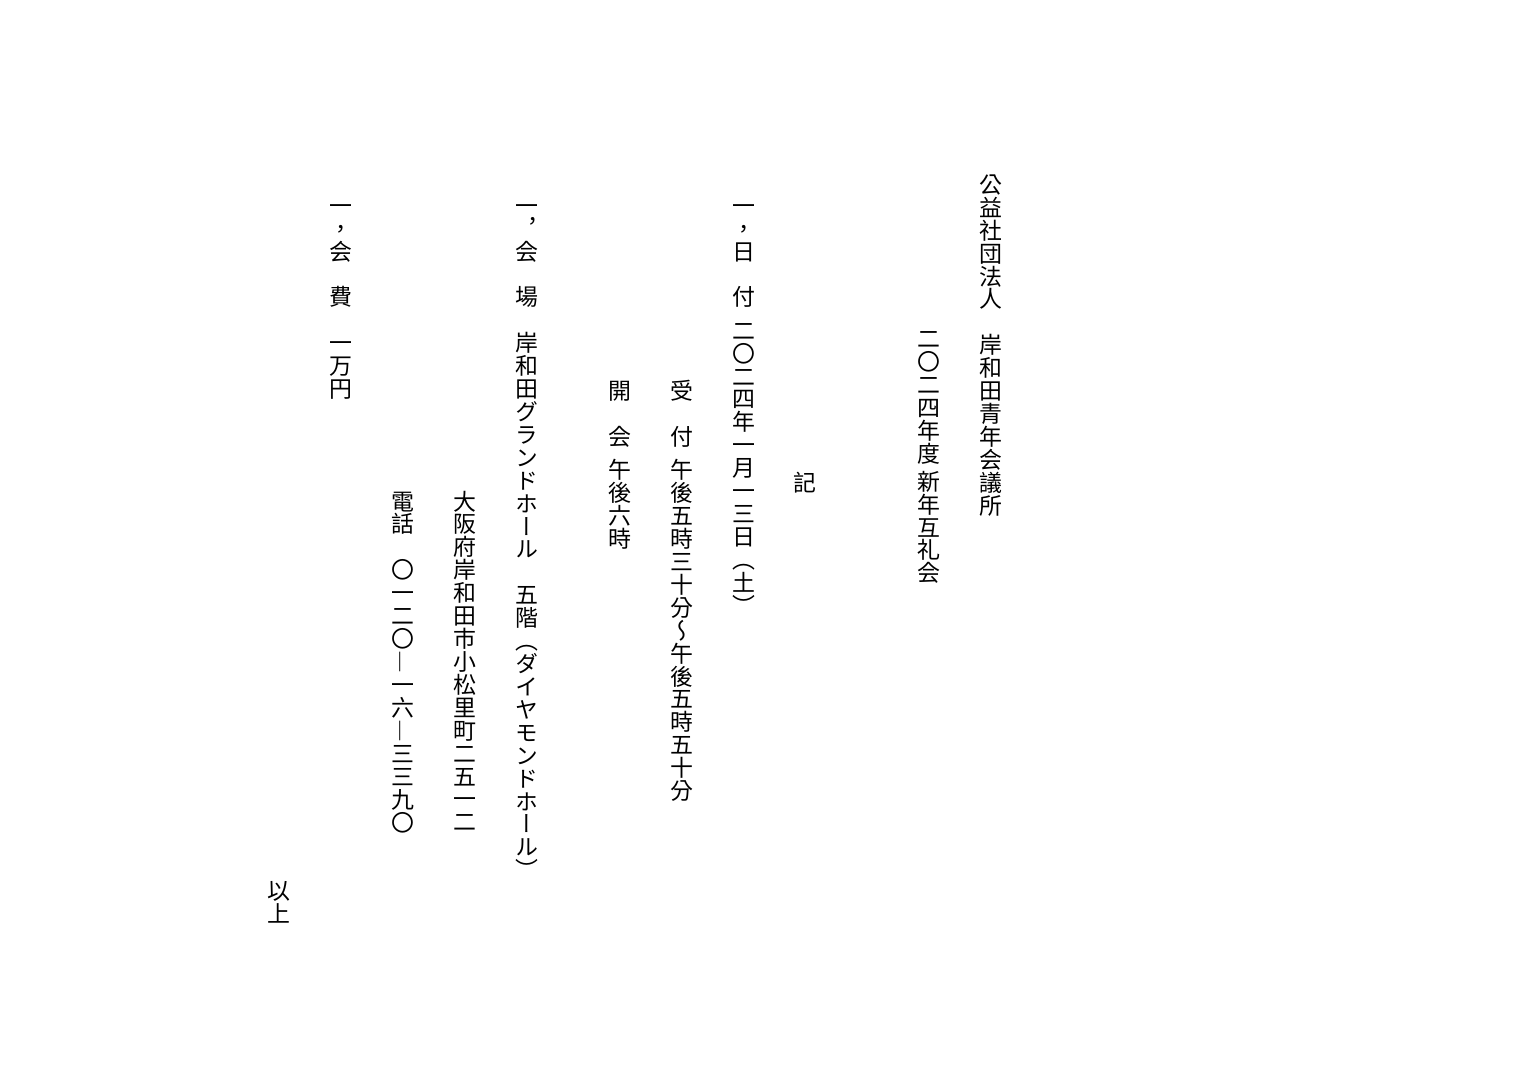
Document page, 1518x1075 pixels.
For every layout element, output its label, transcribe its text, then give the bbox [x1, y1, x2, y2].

text 一，会 場 岸和田グランドホール 五階（ダイヤモンドホール） [496, 194, 558, 925]
text 開 会 午後六時 [589, 150, 651, 925]
subtitle 記 [774, 150, 836, 925]
text 二〇二四年度 新年互礼会 [898, 150, 960, 925]
text 受 付 午後五時三十分～午後五時五十分 [651, 150, 712, 925]
list 電話 〇一二〇―一六―三三九〇 [372, 237, 434, 925]
list 大阪府岸和田市小松里町二五一二 [434, 237, 496, 925]
text 公益社団法人 岸和田青年会議所 [960, 150, 1022, 925]
subtitle 一，日 付 二〇二四年一月一三日（土） [712, 194, 774, 925]
text 一，会 費 一万円 [310, 194, 372, 925]
text 以上 [248, 150, 310, 925]
